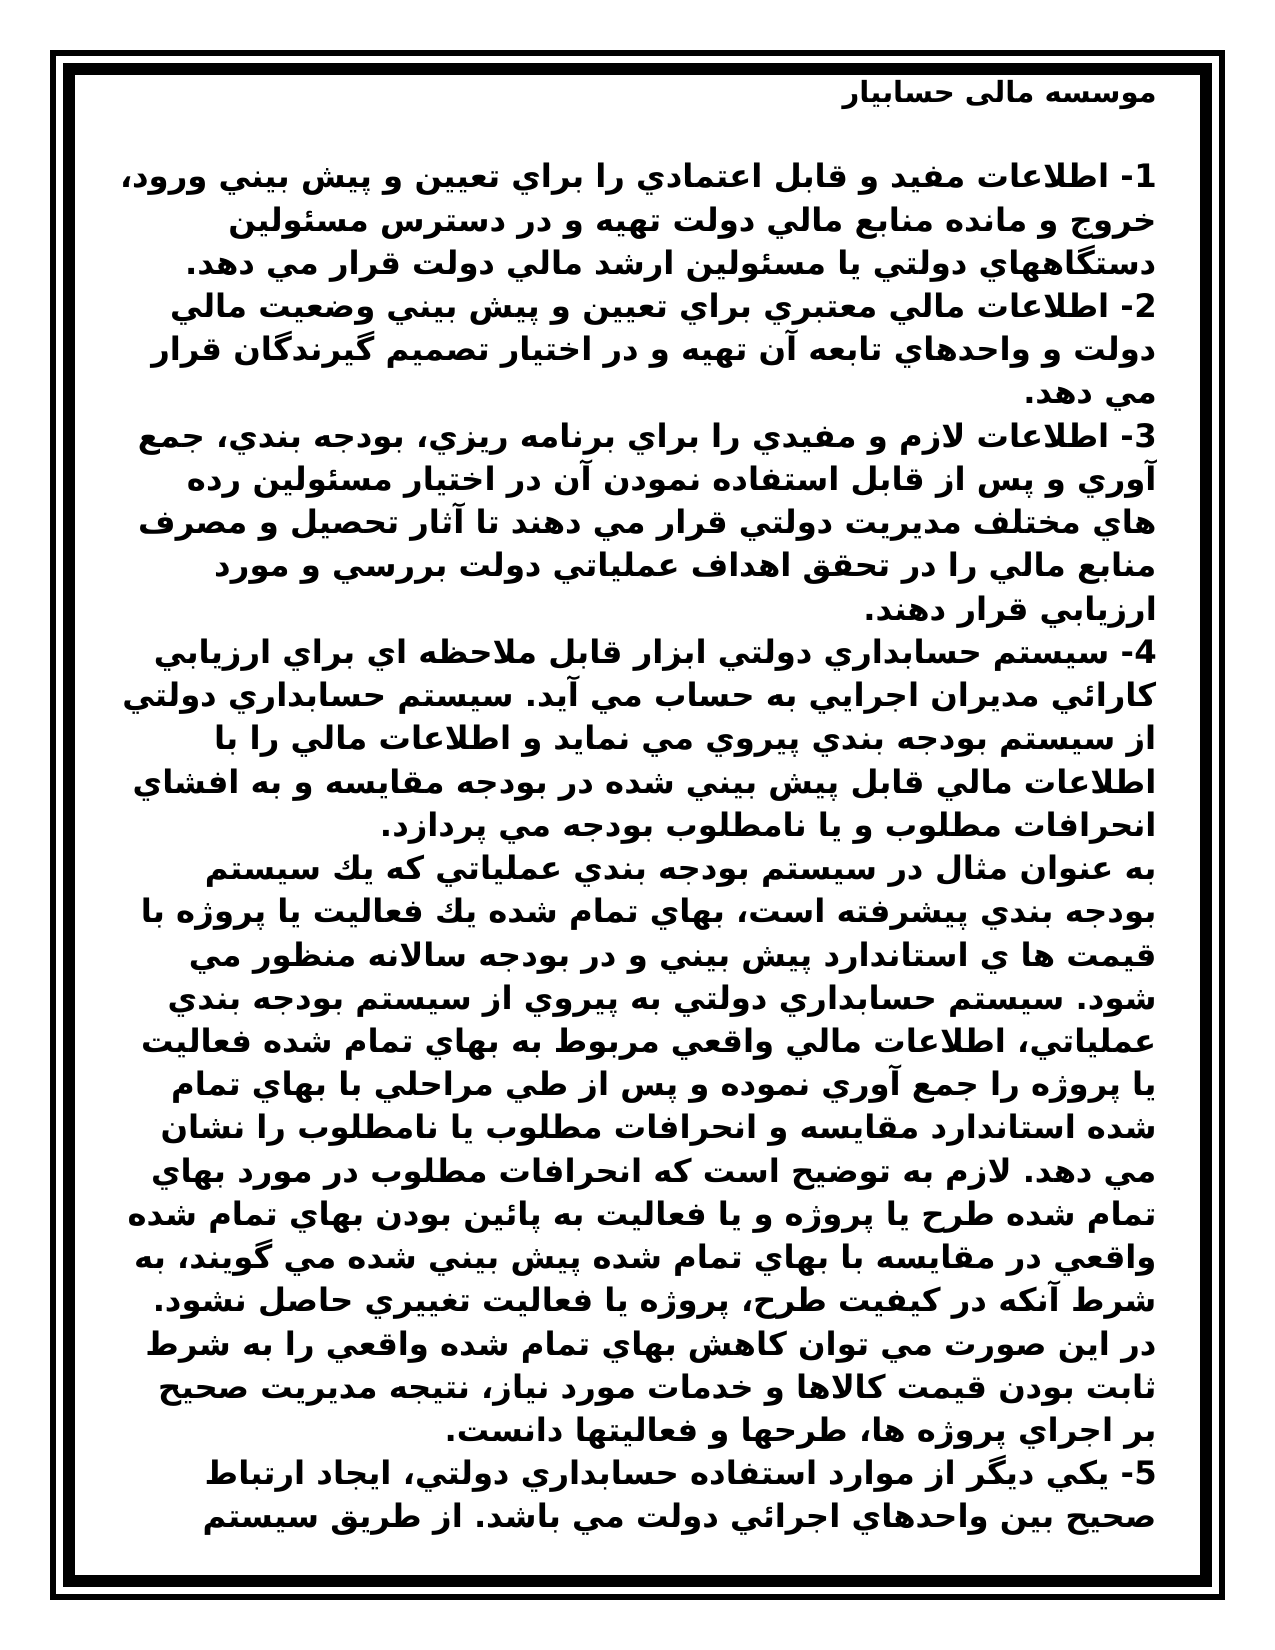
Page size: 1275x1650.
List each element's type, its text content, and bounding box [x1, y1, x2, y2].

text 4- سيستم حسابداري دولتي ابزار قابل ملاحظه اي براي ارزيابي كارائي مديران اجرايي به حساب مي آيد. سيستم حسابداري دولتي از سيستم بودجه بندي پيروي مي نمايد و اطلاعات مالي را با اطلاعات مالي قابل پيش بيني شده در بودجه مقايسه و به افشاي انحرافات مطلوب و يا نامطلوب بودجه مي پردازد. [118, 633, 1157, 844]
text به عنوان مثال در سيستم بودجه بندي عملياتي كه يك سيستم بودجه بندي پيشرفته است، بهاي تمام شده يك فعاليت يا پروژه با قيمت ها ي استاندارد پيش بيني و در بودجه سالانه منظور مي شود. سيستم حسابداري دولتي به پيروي از سيستم بودجه بندي عملياتي، اطلاعات مالي واقعي مربوط به بهاي تمام شده فعاليت يا پروژه را جمع آوري نموده و پس از طي مراحلي با بهاي تمام شده استاندارد مقايسه و انحرافات مطلوب يا نامطلوب را نشان مي دهد. لازم به توضيح است كه انحرافات مطلوب در مورد بهاي تمام شده طرح يا پروژه و يا فعاليت به پائين بودن بهاي تمام شده واقعي در مقايسه با بهاي تمام شده پيش بيني شده مي گويند، به شرط آنكه در كيفيت طرح، پروژه يا فعاليت تغييري حاصل نشود. در اين صورت مي توان كاهش بهاي تمام شده واقعي را به شرط ثابت بودن قيمت كالاها و خدمات مورد نياز، نتيجه مديريت صحيح بر اجراي پروژه ها، طرحها و فعاليتها دانست. [118, 849, 1157, 1449]
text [118, 1455, 1157, 1536]
text 1- اطلاعات مفيد و قابل اعتمادي را براي تعيين و پيش بيني ورود، خروج و مانده منابع مالي دولت تهيه و در دسترس مسئولين دستگاههاي دولتي يا مسئولين ارشد مالي دولت قرار مي دهد. [118, 158, 1157, 282]
text 2- اطلاعات مالي معتبري براي تعيين و پيش بيني وضعيت مالي دولت و واحدهاي تابعه آن تهيه و در اختيار تصميم گيرندگان قرار مي دهد. [118, 287, 1157, 412]
text 3- اطلاعات لازم و مفيدي را براي برنامه ريزي، بودجه بندي، جمع آوري و پس از قابل استفاده نمودن آن در اختيار مسئولين رده هاي مختلف مديريت دولتي قرار مي دهند تا آثار تحصيل و مصرف منابع مالي را در تحقق اهداف عملياتي دولت بررسي و مورد ارزيابي قرار دهند. [118, 417, 1157, 628]
